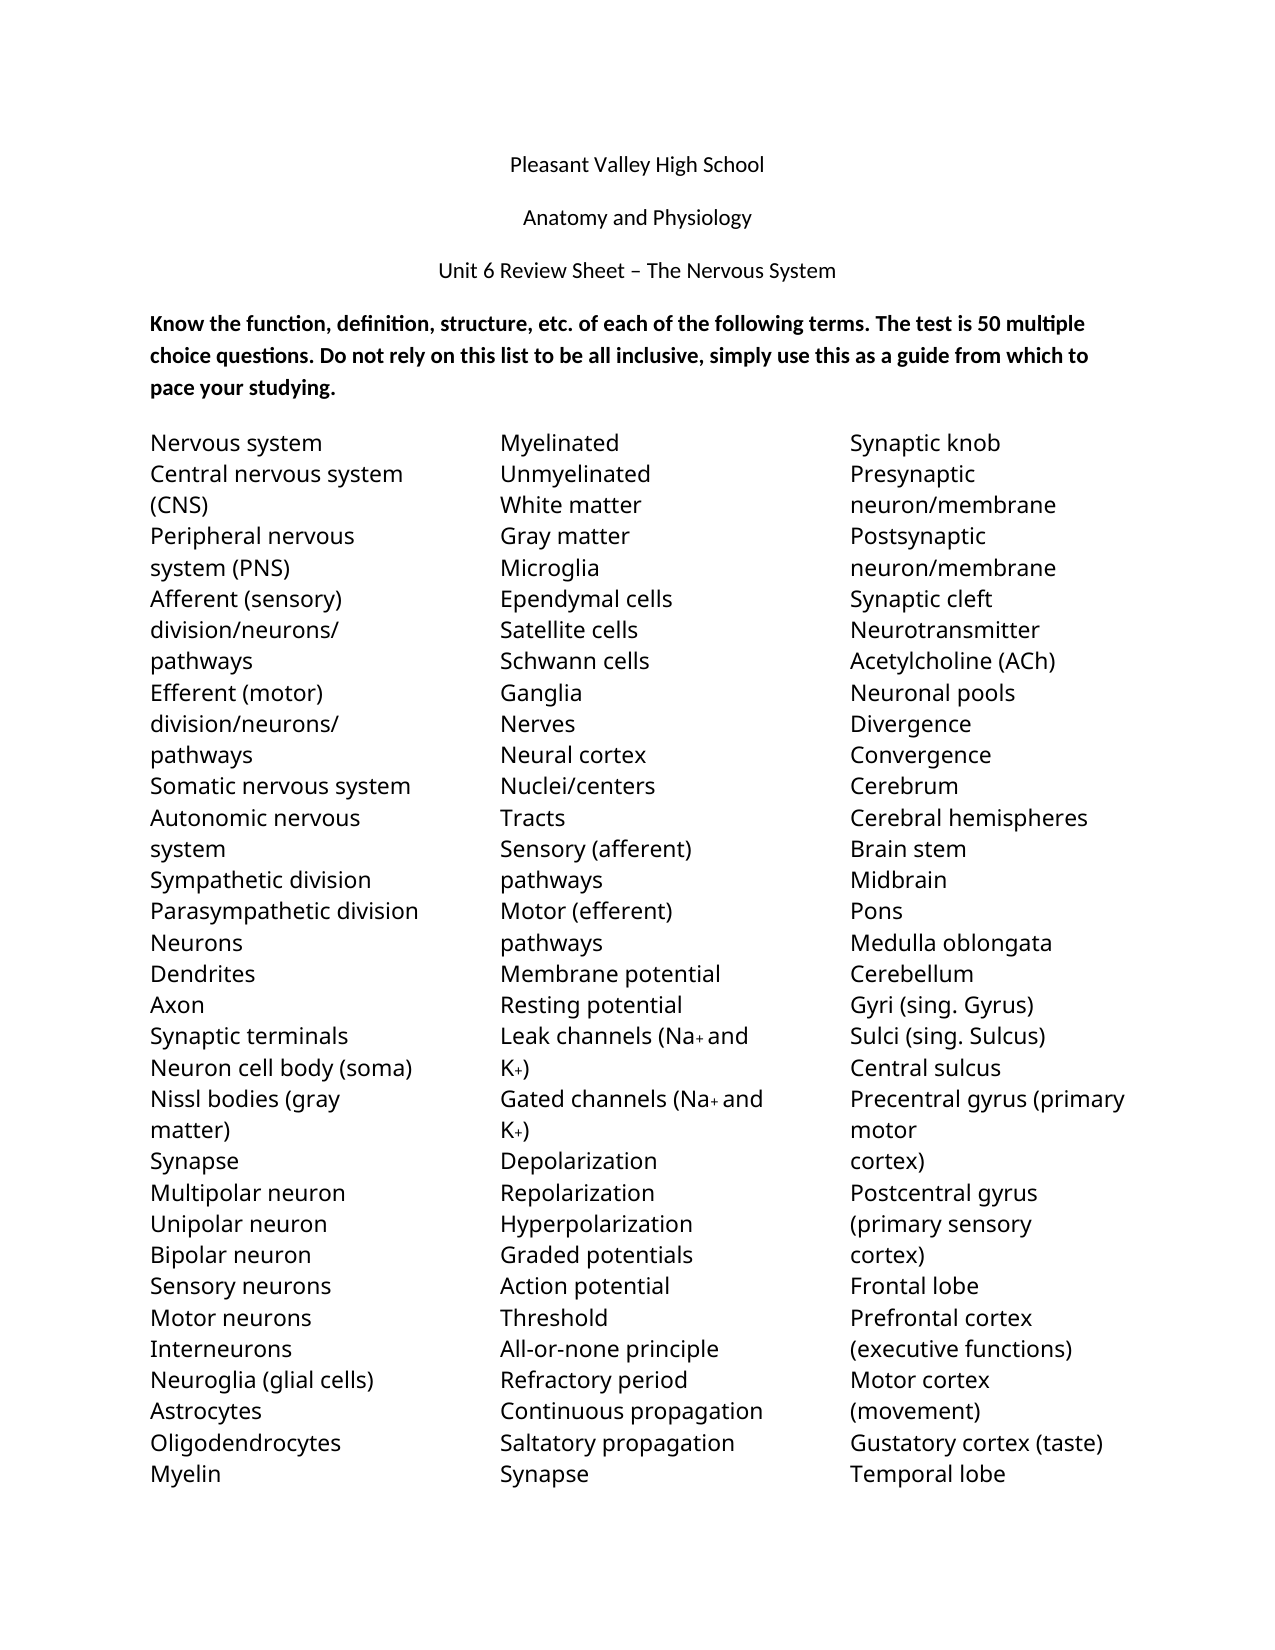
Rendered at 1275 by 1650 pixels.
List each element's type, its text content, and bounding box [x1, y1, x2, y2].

text Sensory neurons [150, 1270, 425, 1301]
text Cerebellum [850, 958, 1125, 989]
text Brain stem [850, 833, 1125, 864]
text Pleasant Valley High School [150, 150, 1125, 178]
text Hyperpolarization [500, 1208, 775, 1239]
text Nissl bodies (gray matter) [150, 1083, 425, 1145]
text Afferent (sensory) [150, 583, 425, 614]
text Graded potentials [500, 1239, 775, 1270]
text Continuous propagation [500, 1395, 775, 1426]
text Nerves [500, 708, 775, 739]
text Saltatory propagation [500, 1426, 775, 1458]
text Schwann cells [500, 645, 775, 676]
text Neuroglia (glial cells) [150, 1364, 425, 1395]
text Synaptic terminals [150, 1020, 425, 1051]
text Interneurons [150, 1333, 425, 1364]
text Precentral gyrus (primary motor [850, 1083, 1125, 1145]
text Threshold [500, 1301, 775, 1333]
text Temporal lobe [850, 1458, 1125, 1489]
text Neural cortex [500, 739, 775, 770]
text Neurotransmitter [850, 614, 1125, 645]
text Central nervous system (CNS) [150, 458, 425, 520]
text Unit 6 Review Sheet – The Nervous System [150, 256, 1125, 284]
text Nervous system [150, 426, 425, 458]
text Medulla oblongata [850, 926, 1125, 958]
text Motor (efferent) pathways [500, 895, 775, 958]
text Pons [850, 895, 1125, 926]
text Synaptic knob [850, 426, 1125, 458]
text Sensory (afferent) pathways [500, 833, 775, 895]
text cortex) [850, 1145, 1125, 1176]
text Parasympathetic division [150, 895, 425, 926]
text Frontal lobe [850, 1270, 1125, 1301]
text Synapse [500, 1458, 775, 1489]
text Ependymal cells [500, 583, 775, 614]
text Motor neurons [150, 1301, 425, 1333]
text Postsynaptic neuron/membrane [850, 520, 1125, 583]
text Sympathetic division [150, 864, 425, 895]
text Synapse [150, 1145, 425, 1176]
text Neurons [150, 926, 425, 958]
text Multipolar neuron [150, 1176, 425, 1208]
text Resting potential [500, 989, 775, 1020]
text Myelin [150, 1458, 425, 1489]
text Repolarization [500, 1176, 775, 1208]
text Synaptic cleft [850, 583, 1125, 614]
text Central sulcus [850, 1051, 1125, 1083]
text cortex) [850, 1239, 1125, 1270]
text Depolarization [500, 1145, 775, 1176]
text Satellite cells [500, 614, 775, 645]
text Astrocytes [150, 1395, 425, 1426]
text Motor cortex (movement) [850, 1364, 1125, 1426]
text Membrane potential [500, 958, 775, 989]
text Midbrain [850, 864, 1125, 895]
text Cerebral hemispheres [850, 801, 1125, 833]
text Convergence [850, 739, 1125, 770]
text Presynaptic neuron/membrane [850, 458, 1125, 520]
text Axon [150, 989, 425, 1020]
text Gated channels (Na+ and K+) [500, 1083, 775, 1145]
text Somatic nervous system [150, 770, 425, 801]
text Microglia [500, 551, 775, 583]
text Postcentral gyrus (primary sensory [850, 1176, 1125, 1239]
text Nuclei/centers [500, 770, 775, 801]
text Gyri (sing. Gyrus) [850, 989, 1125, 1020]
text Anatomy and Physiology [150, 203, 1125, 231]
text Dendrites [150, 958, 425, 989]
text (executive functions) [850, 1333, 1125, 1364]
text Prefrontal cortex [850, 1301, 1125, 1333]
text Ganglia [500, 676, 775, 708]
text Bipolar neuron [150, 1239, 425, 1270]
text Tracts [500, 801, 775, 833]
text division/neurons/pathways [150, 614, 425, 676]
text Refractory period [500, 1364, 775, 1395]
text Myelinated [500, 426, 775, 458]
text Efferent (motor) [150, 676, 425, 708]
text Sulci (sing. Sulcus) [850, 1020, 1125, 1051]
text Know the function, definition, structure, etc. of each of the following terms. The test is 50 multiple choice questions. Do not rely on this list to be all inclusive, simply use this as a guide from which to pace your studying. [150, 309, 1125, 401]
text Acetylcholine (ACh) [850, 645, 1125, 676]
text Leak channels (Na+ and K+) [500, 1020, 775, 1083]
text Gustatory cortex (taste) [850, 1426, 1125, 1458]
text Oligodendrocytes [150, 1426, 425, 1458]
text All-or-none principle [500, 1333, 775, 1364]
text White matter [500, 489, 775, 520]
text Neuronal pools [850, 676, 1125, 708]
text Unipolar neuron [150, 1208, 425, 1239]
text Autonomic nervous system [150, 801, 425, 864]
text Peripheral nervous system (PNS) [150, 520, 425, 583]
text division/neurons/pathways [150, 708, 425, 770]
text Gray matter [500, 520, 775, 551]
text Divergence [850, 708, 1125, 739]
text Cerebrum [850, 770, 1125, 801]
text Unmyelinated [500, 458, 775, 489]
text Neuron cell body (soma) [150, 1051, 425, 1083]
text Action potential [500, 1270, 775, 1301]
